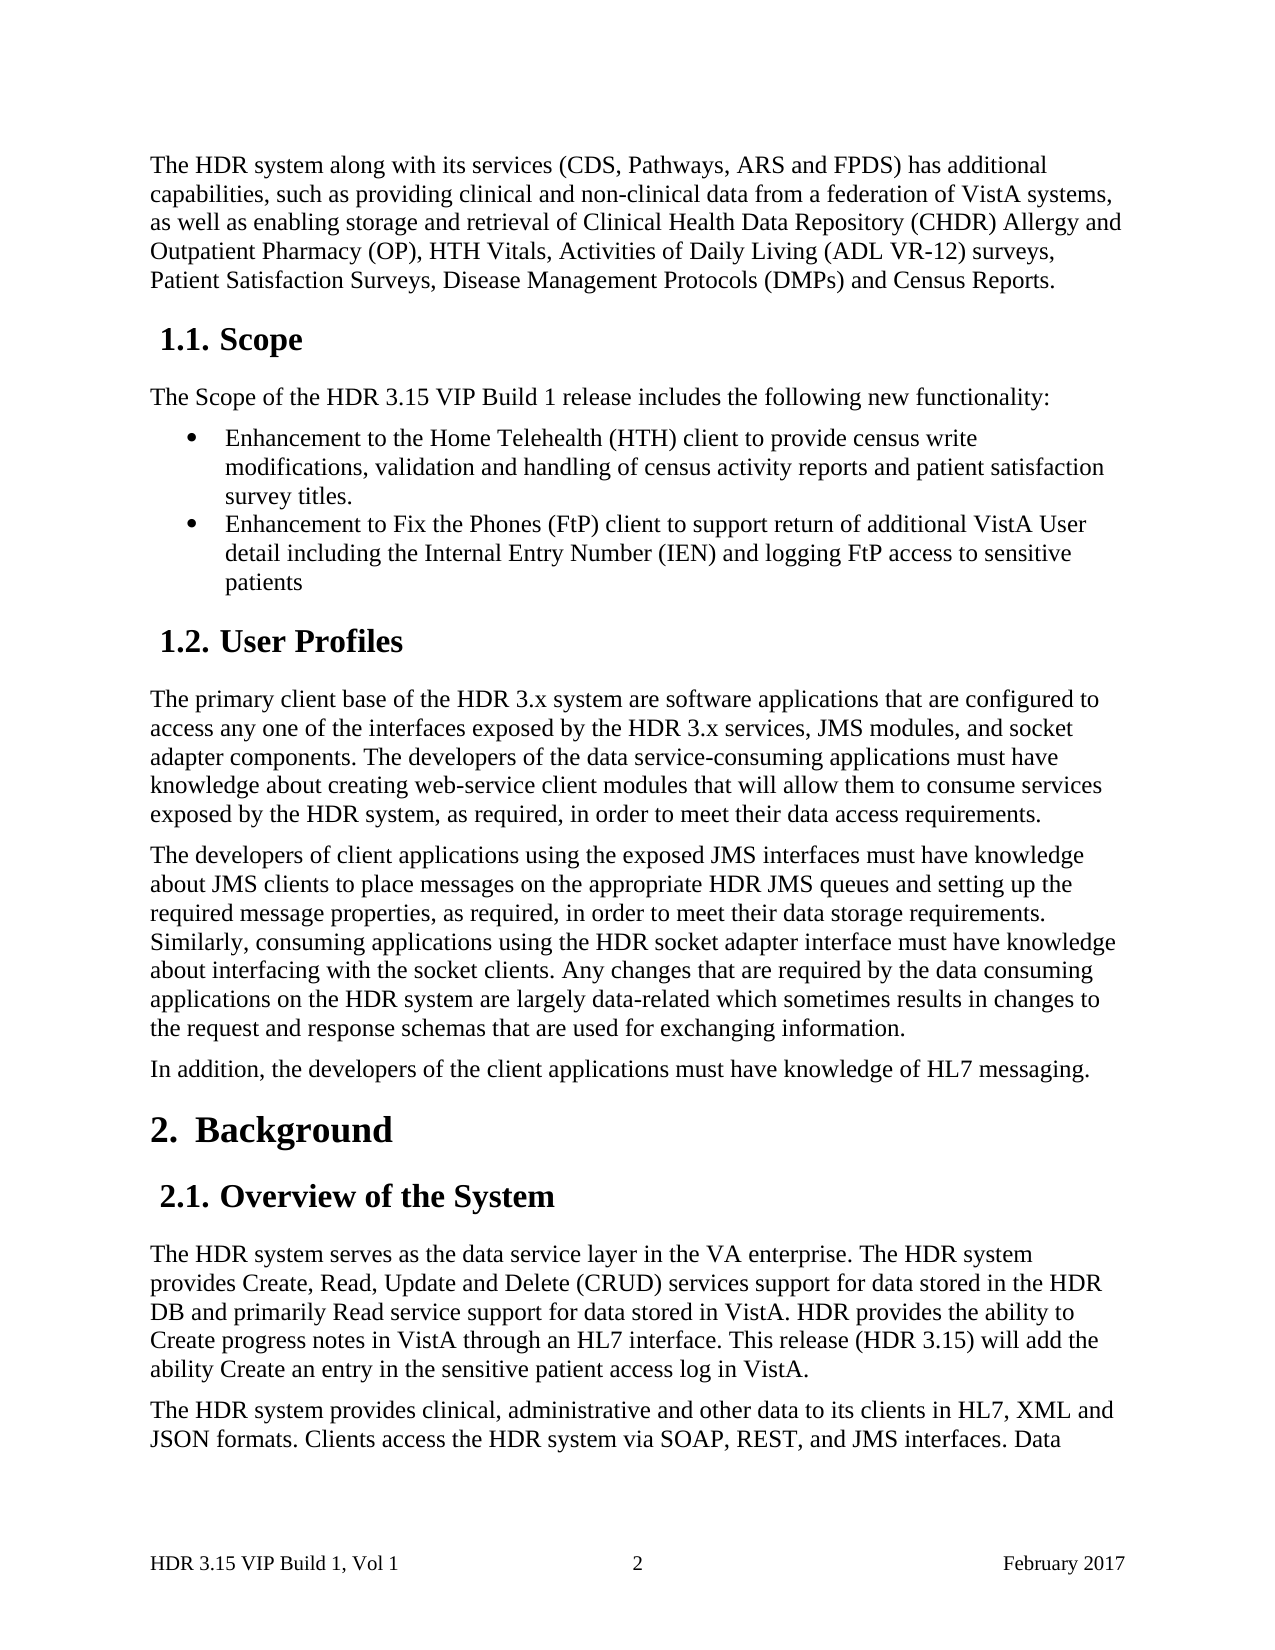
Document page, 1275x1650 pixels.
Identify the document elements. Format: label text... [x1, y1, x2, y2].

text The developers of client applications using the exposed JMS interfaces must have knowledge about JMS clients to place messages on the appropriate HDR JMS queues and setting up the required message properties, as required, in order to meet their data storage requirements. Similarly, consuming applications using the HDR socket adapter interface must have knowledge about interfacing with the socket clients. Any changes that are required by the data consuming applications on the HDR system are largely data-related which sometimes results in changes to the request and response schemas that are used for exchanging information. [150, 840, 1125, 1042]
text In addition, the developers of the client applications must have knowledge of HL7 messaging. [150, 1054, 1125, 1083]
subtitle Background [150, 1108, 1125, 1151]
subtitle User Profiles [159, 621, 1125, 659]
subtitle Scope [159, 319, 1125, 357]
text The HDR system along with its services (CDS, Pathways, ARS and FPDS) has additional capabilities, such as providing clinical and non-clinical data from a federation of VistA systems, as well as enabling storage and retrieval of Clinical Health Data Repository (CHDR) Allergy and Outpatient Pharmacy (OP), HTH Vitals, Activities of Daily Living (ADL VR-12) surveys, Patient Satisfaction Surveys, Disease Management Protocols (DMPs) and Census Reports. [150, 150, 1125, 294]
list Enhancement to Fix the Phones (FtP) client to support return of additional VistA User detail including the Internal Entry Number (IEN) and logging FtP access to sensitive patients [187, 509, 1125, 596]
text The primary client base of the HDR 3.x system are software applications that are configured to access any one of the interfaces exposed by the HDR 3.x services, JMS modules, and socket adapter components. The developers of the data service-consuming applications must have knowledge about creating web-service client modules that will allow them to consume services exposed by the HDR system, as required, in order to meet their data access requirements. [150, 684, 1125, 828]
text The HDR system serves as the data service layer in the VA enterprise. The HDR system provides Create, Read, Update and Delete (CRUD) services support for data stored in the HDR DB and primarily Read service support for data stored in VistA. HDR provides the ability to Create progress notes in VistA through an HL7 interface. This release (HDR 3.15) will add the ability Create an entry in the sensitive patient access log in VistA. [150, 1239, 1125, 1383]
text The Scope of the HDR 3.15 VIP Build 1 release includes the following new functionality: [150, 382, 1125, 411]
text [150, 1396, 1125, 1453]
subtitle Overview of the System [159, 1176, 1125, 1214]
